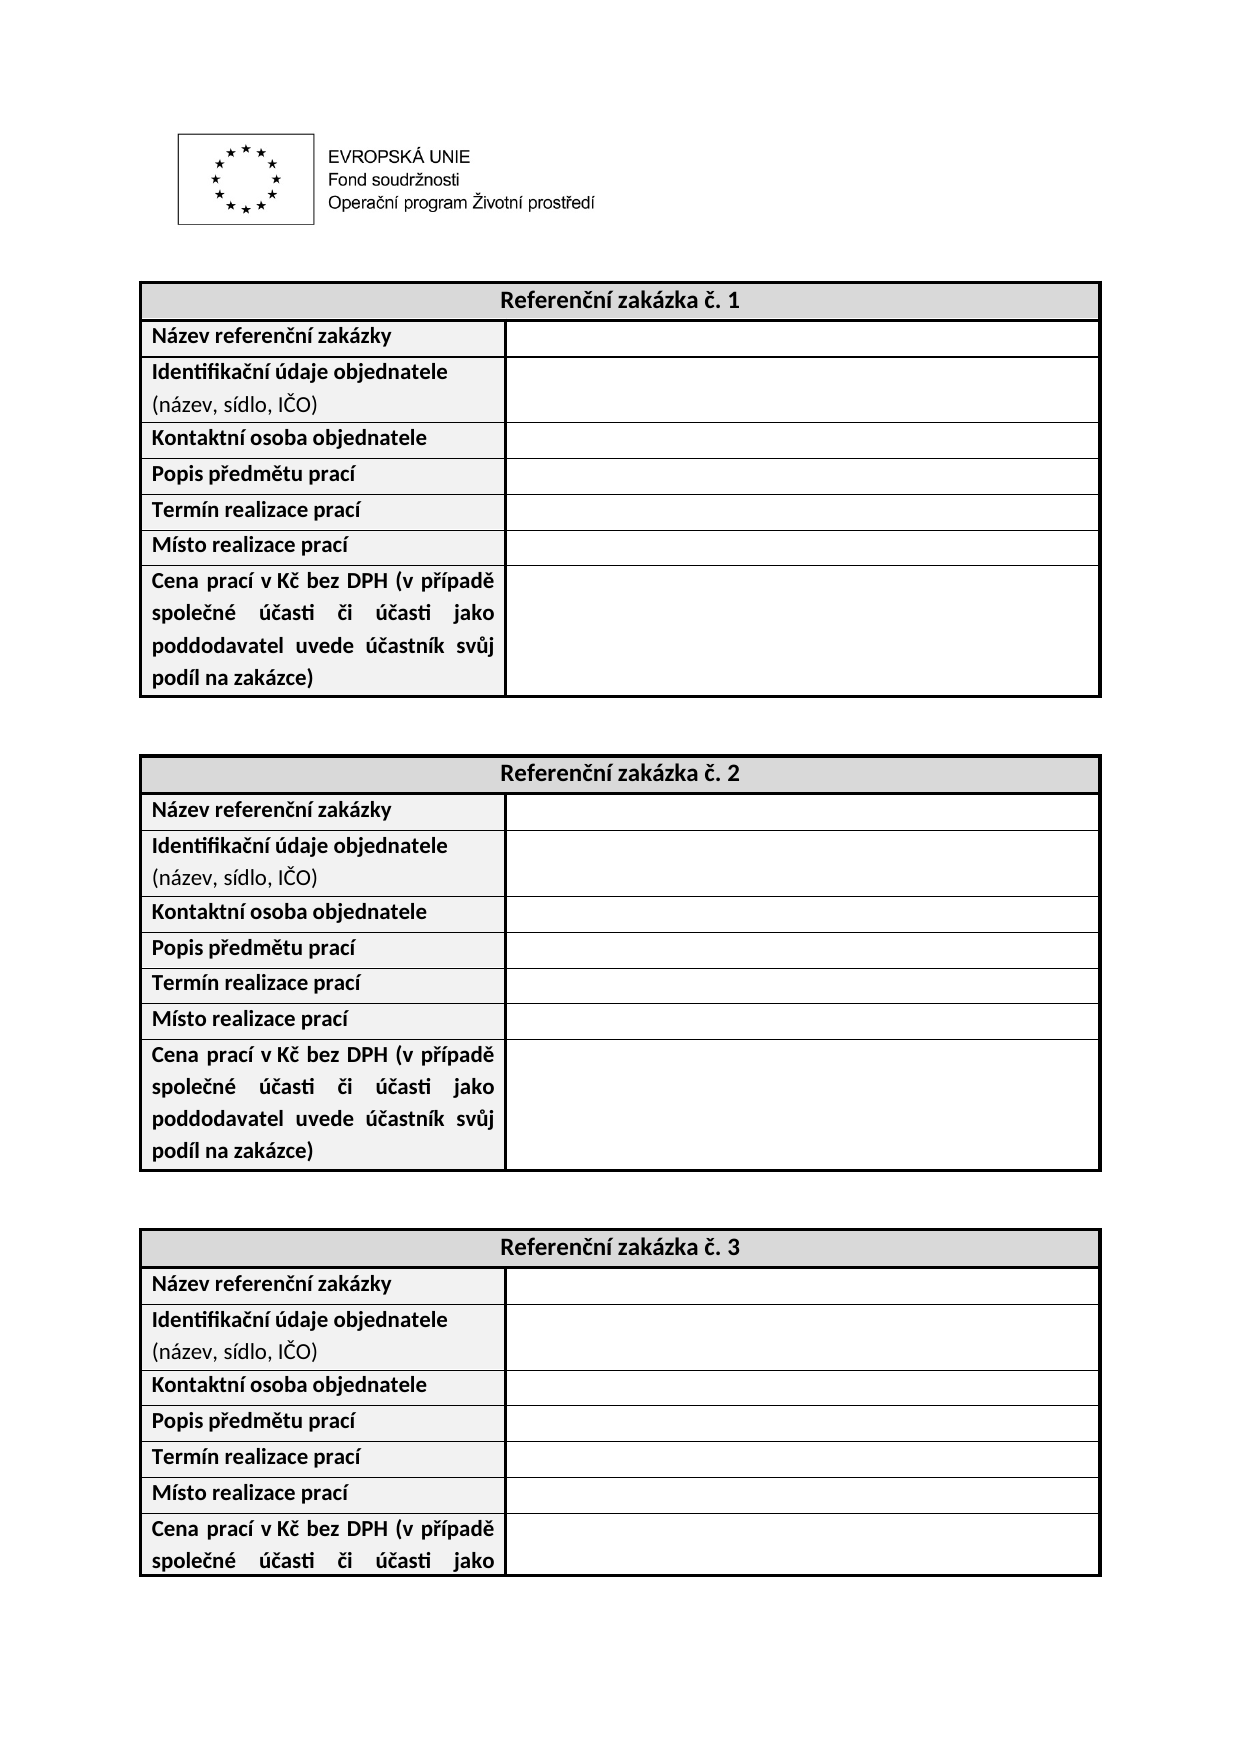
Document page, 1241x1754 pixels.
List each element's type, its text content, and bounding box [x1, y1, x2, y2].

table_cell [507, 423, 1098, 458]
table_cell [507, 1406, 1098, 1441]
table_cell [507, 795, 1098, 830]
table_cell Identifikační údaje objednatele (název, sídlo, IČO) [142, 358, 504, 422]
table_cell [507, 1004, 1098, 1039]
table_cell Identifikační údaje objednatele (název, sídlo, IČO) [142, 1305, 504, 1369]
table_cell Název referenční zakázky [142, 322, 504, 356]
table_cell [507, 1442, 1098, 1477]
table_cell [507, 1305, 1098, 1369]
table_cell [507, 933, 1098, 967]
table_cell [507, 1040, 1098, 1169]
table_cell [507, 1478, 1098, 1513]
table_cell [507, 831, 1098, 896]
table_cell [507, 531, 1098, 565]
table_cell Termín realizace prací [142, 1442, 504, 1477]
table_cell Popis předmětu prací [142, 1406, 504, 1441]
table_cell [507, 1269, 1098, 1304]
table_cell [507, 969, 1098, 1003]
table_cell [507, 897, 1098, 932]
table_cell Termín realizace prací [142, 969, 504, 1003]
table_cell Cena prací v Kč bez DPH (v případě společné účasti či účasti jako poddodavatel uvede účastník svůj podíl na zakázce) [142, 1040, 504, 1169]
table_cell [507, 459, 1098, 494]
table_cell Identifikační údaje objednatele (název, sídlo, IČO) [142, 831, 504, 896]
table_cell Termín realizace prací [142, 495, 504, 529]
table_cell Název referenční zakázky [142, 1269, 504, 1304]
table_cell [507, 358, 1098, 422]
table_header Referenční zakázka č. 1 [142, 284, 1098, 318]
table_cell [507, 322, 1098, 356]
table_header Referenční zakázka č. 2 [142, 758, 1098, 792]
table_cell Kontaktní osoba objednatele [142, 897, 504, 932]
table_cell Popis předmětu prací [142, 459, 504, 494]
table_cell [507, 1514, 1098, 1574]
table_header Referenční zakázka č. 3 [142, 1231, 1098, 1266]
table_cell [507, 1371, 1098, 1405]
picture [147, 103, 633, 255]
table_cell Popis předmětu prací [142, 933, 504, 967]
table_cell [507, 495, 1098, 529]
table_cell Místo realizace prací [142, 1004, 504, 1039]
table_cell Místo realizace prací [142, 531, 504, 565]
table_cell Cena prací v Kč bez DPH (v případě společné účasti či účasti jako poddodavatel uvede účastník svůj podíl na zakázce) [142, 1514, 504, 1574]
table_cell Místo realizace prací [142, 1478, 504, 1513]
table_cell Cena prací v Kč bez DPH (v případě společné účasti či účasti jako poddodavatel uvede účastník svůj podíl na zakázce) [142, 566, 504, 695]
table_cell Kontaktní osoba objednatele [142, 1371, 504, 1405]
table_cell Kontaktní osoba objednatele [142, 423, 504, 458]
table_cell [507, 566, 1098, 695]
table_cell Název referenční zakázky [142, 795, 504, 830]
